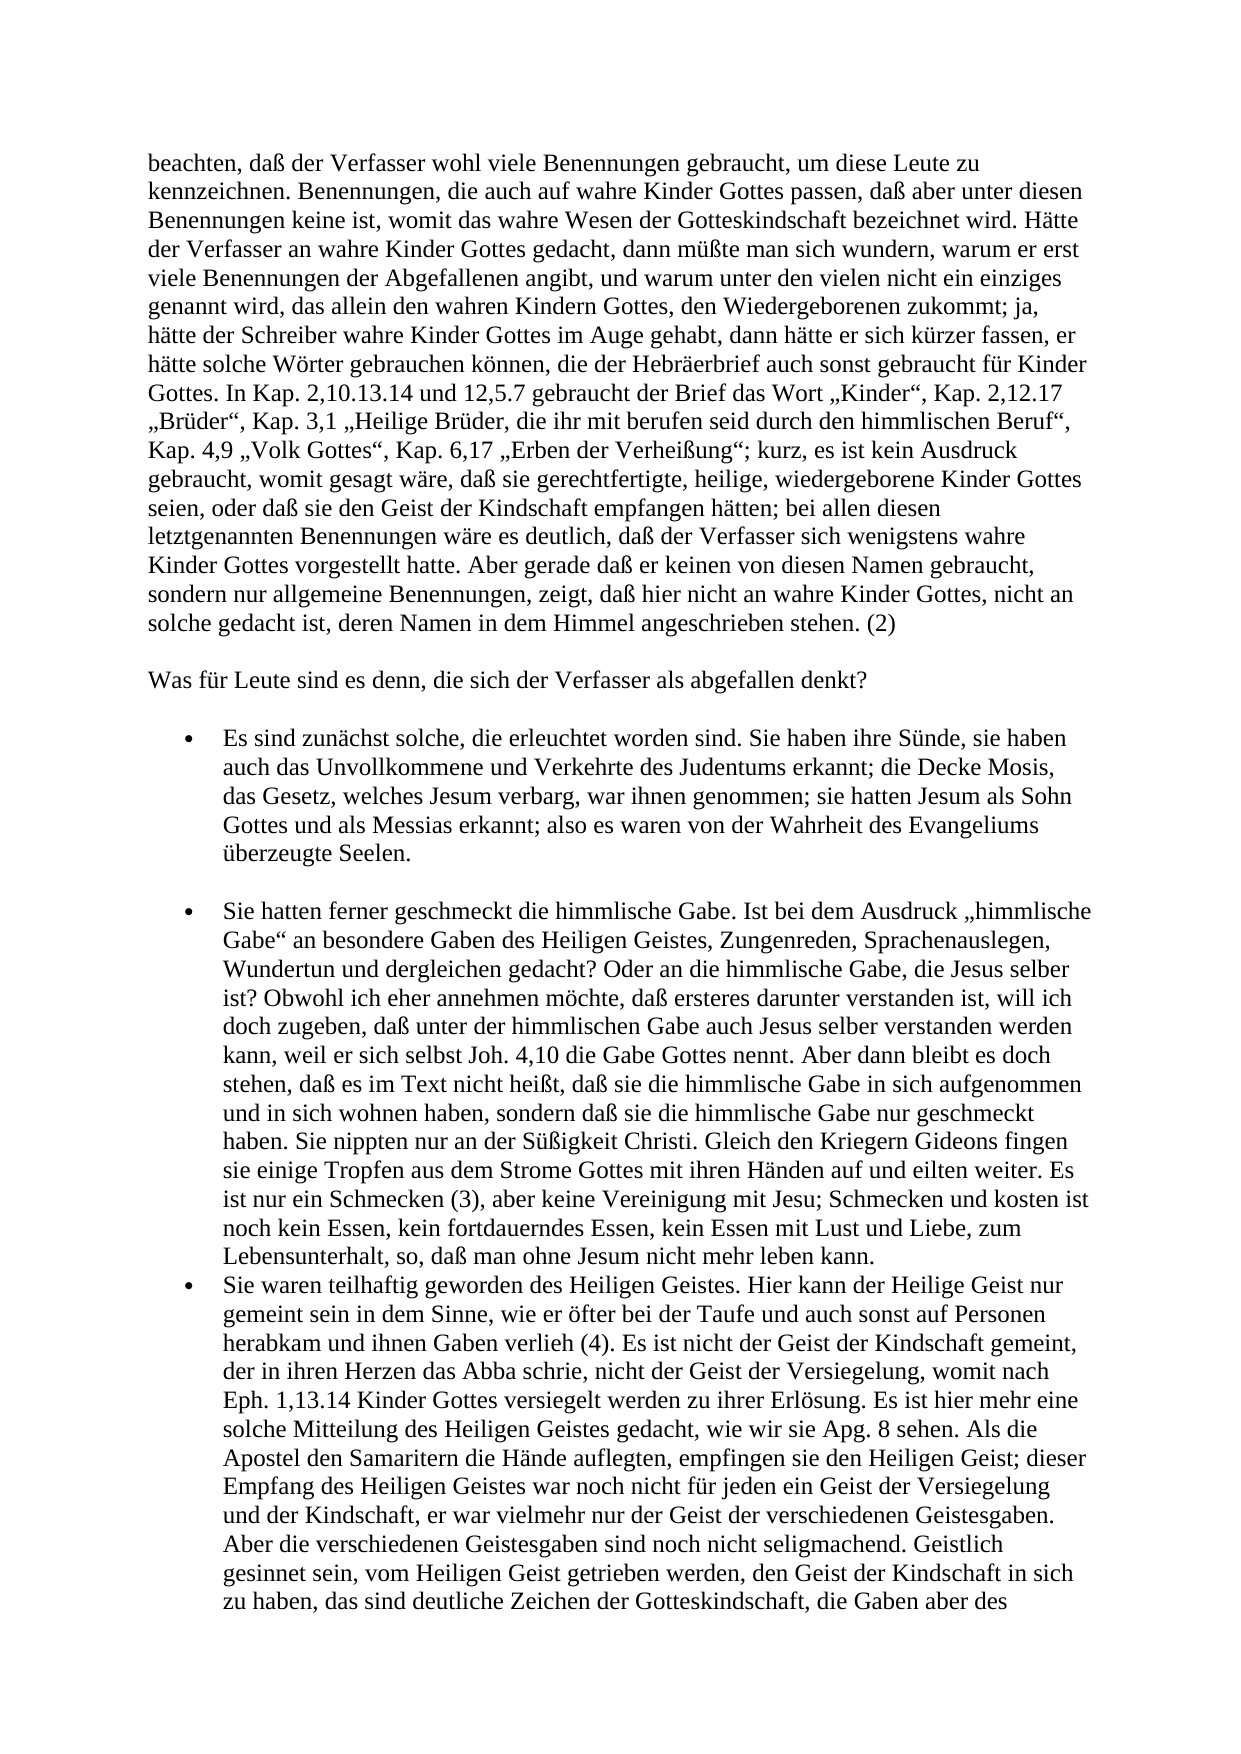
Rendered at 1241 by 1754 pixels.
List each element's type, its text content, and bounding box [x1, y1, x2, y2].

list Sie hatten ferner geschmeckt die himmlische Gabe. Ist bei dem Ausdruck „himmlische Gabe“ an besondere Gaben des Heiligen Geistes, Zungenreden, Sprachenauslegen, Wundertun und dergleichen gedacht? Oder an die himmlische Gabe, die Jesus selber ist? Obwohl ich eher annehmen möchte, daß ersteres darunter verstanden ist, will ich doch zugeben, daß unter der himmlischen Gabe auch Jesus selber verstanden werden kann, weil er sich selbst Joh. 4,10 die Gabe Gottes nennt. Aber dann bleibt es doch stehen, daß es im Text nicht heißt, daß sie die himmlische Gabe in sich aufgenommen und in sich wohnen haben, sondern daß sie die himmlische Gabe nur geschmeckt haben. Sie nippten nur an der Süßigkeit Christi. Gleich den Kriegern Gideons fingen sie einige Tropfen aus dem Strome Gottes mit ihren Händen auf und eilten weiter. Es ist nur ein Schmecken (3), aber keine Vereinigung mit Jesu; Schmecken und kosten ist noch kein Essen, kein fortdauerndes Essen, kein Essen mit Lust und Liebe, zum Lebensunterhalt, so, daß man ohne Jesum nicht mehr leben kann. [185, 896, 1093, 1270]
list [185, 1299, 1093, 1616]
list Es sind zunächst solche, die erleuchtet worden sind. Sie haben ihre Sünde, sie haben auch das Unvollkommene und Verkehrte des Judentums erkannt; die Decke Mosis, das Gesetz, welches Jesum verbarg, war ihnen genommen; sie hatten Jesum als Sohn Gottes und als Messias erkannt; also es waren von der Wahrheit des Evangeliums überzeugte Seelen. [185, 723, 1093, 867]
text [148, 148, 1093, 636]
text Was für Leute sind es denn, die sich der Verfasser als abgefallen denkt? [148, 666, 1093, 694]
